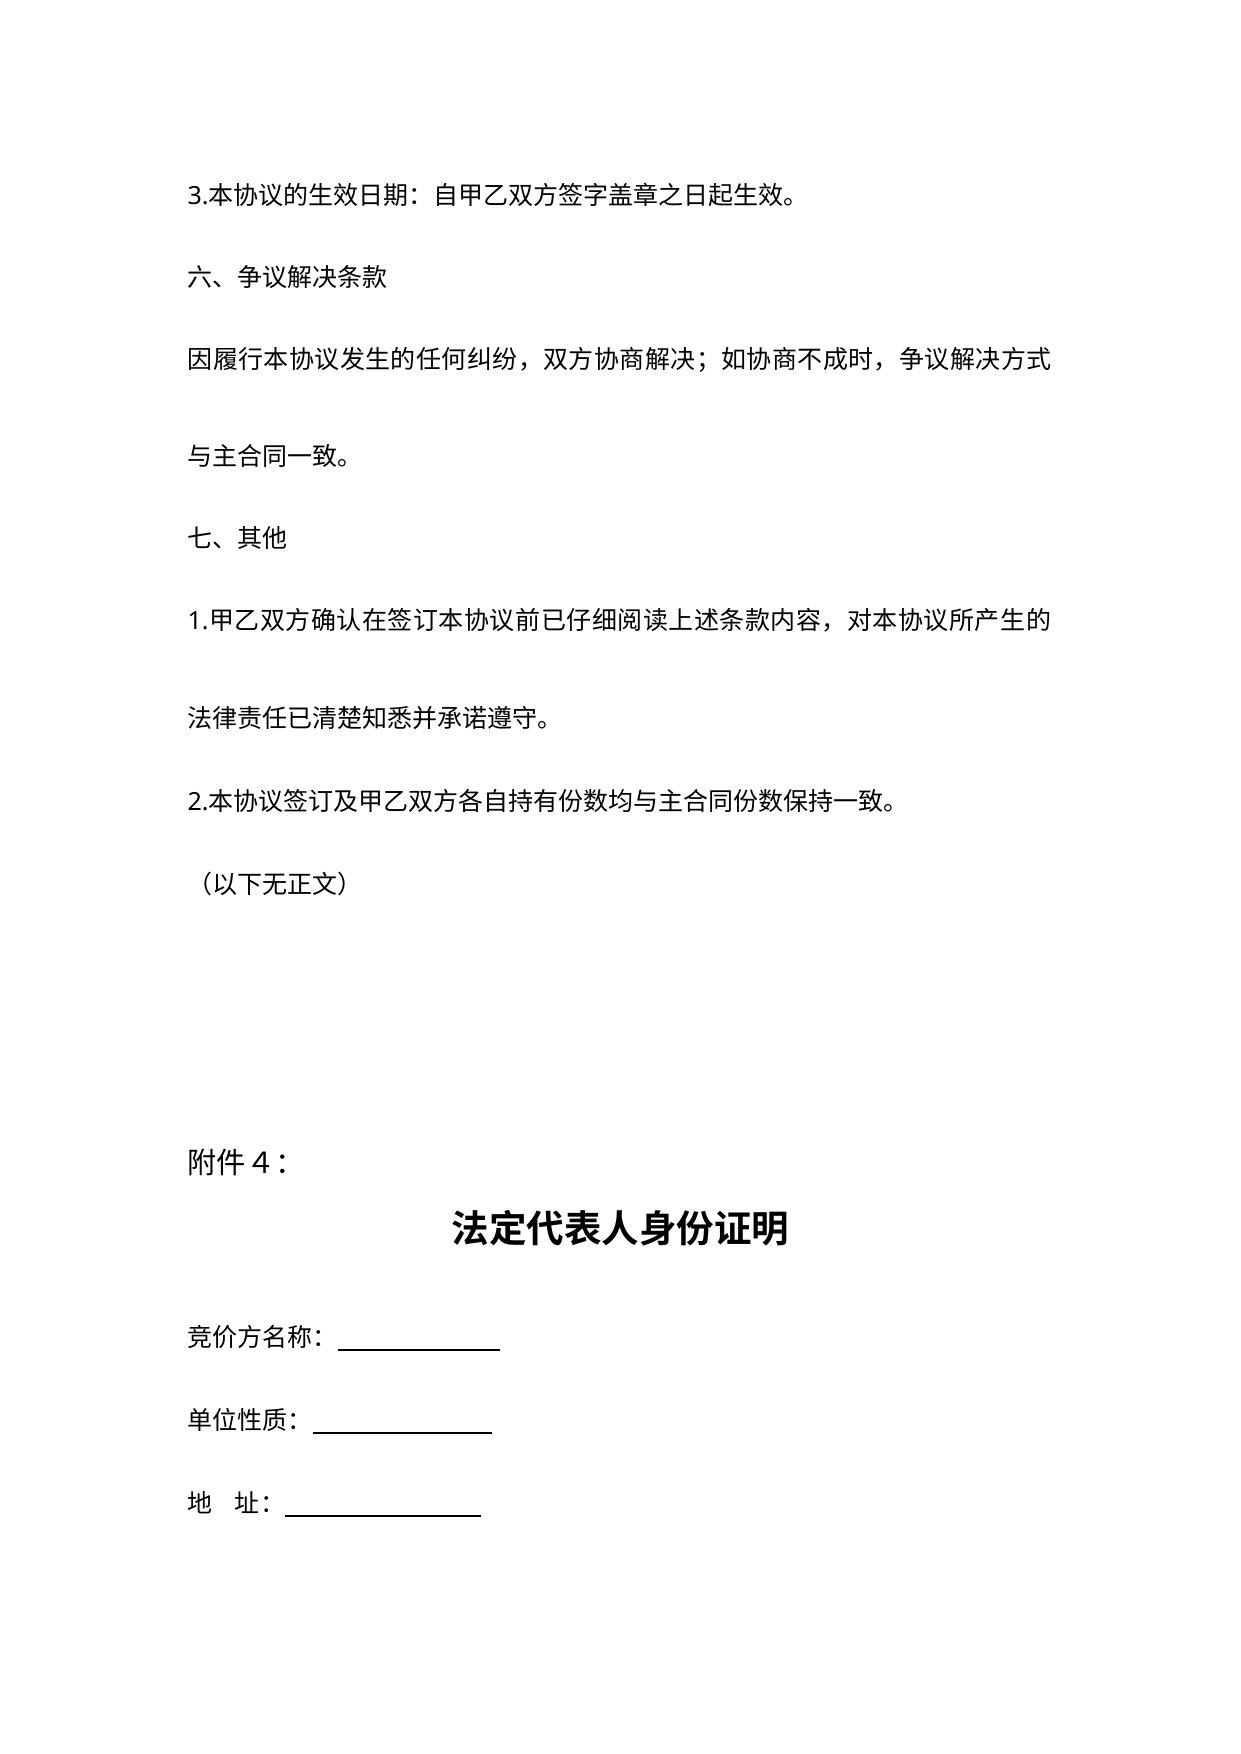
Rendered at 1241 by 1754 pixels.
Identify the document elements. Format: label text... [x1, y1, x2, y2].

text 2.本协议签订及甲乙双方各自持有份数均与主合同份数保持一致。 [187, 767, 1053, 832]
text 因履行本协议发生的任何纠纷，双方协商解决；如协商不成时，争议解决方式与主合同一致。 [187, 326, 1053, 488]
text 七、其他 [187, 505, 1053, 570]
text 六、争议解决条款 [187, 244, 1053, 309]
text 附件４： [187, 1128, 1053, 1193]
text 法定代表人身份证明 [187, 1193, 1053, 1258]
text 地 址： [187, 1469, 1053, 1534]
text 1.甲乙双方确认在签订本协议前已仔细阅读上述条款内容，对本协议所产生的法律责任已清楚知悉并承诺遵守。 [187, 587, 1053, 750]
text 3.本协议的生效日期：自甲乙双方签字盖章之日起生效。 [187, 162, 1053, 227]
text （以下无正文） [187, 850, 1053, 915]
text 单位性质： [187, 1386, 1053, 1451]
text 竞价方名称： [187, 1303, 1053, 1368]
